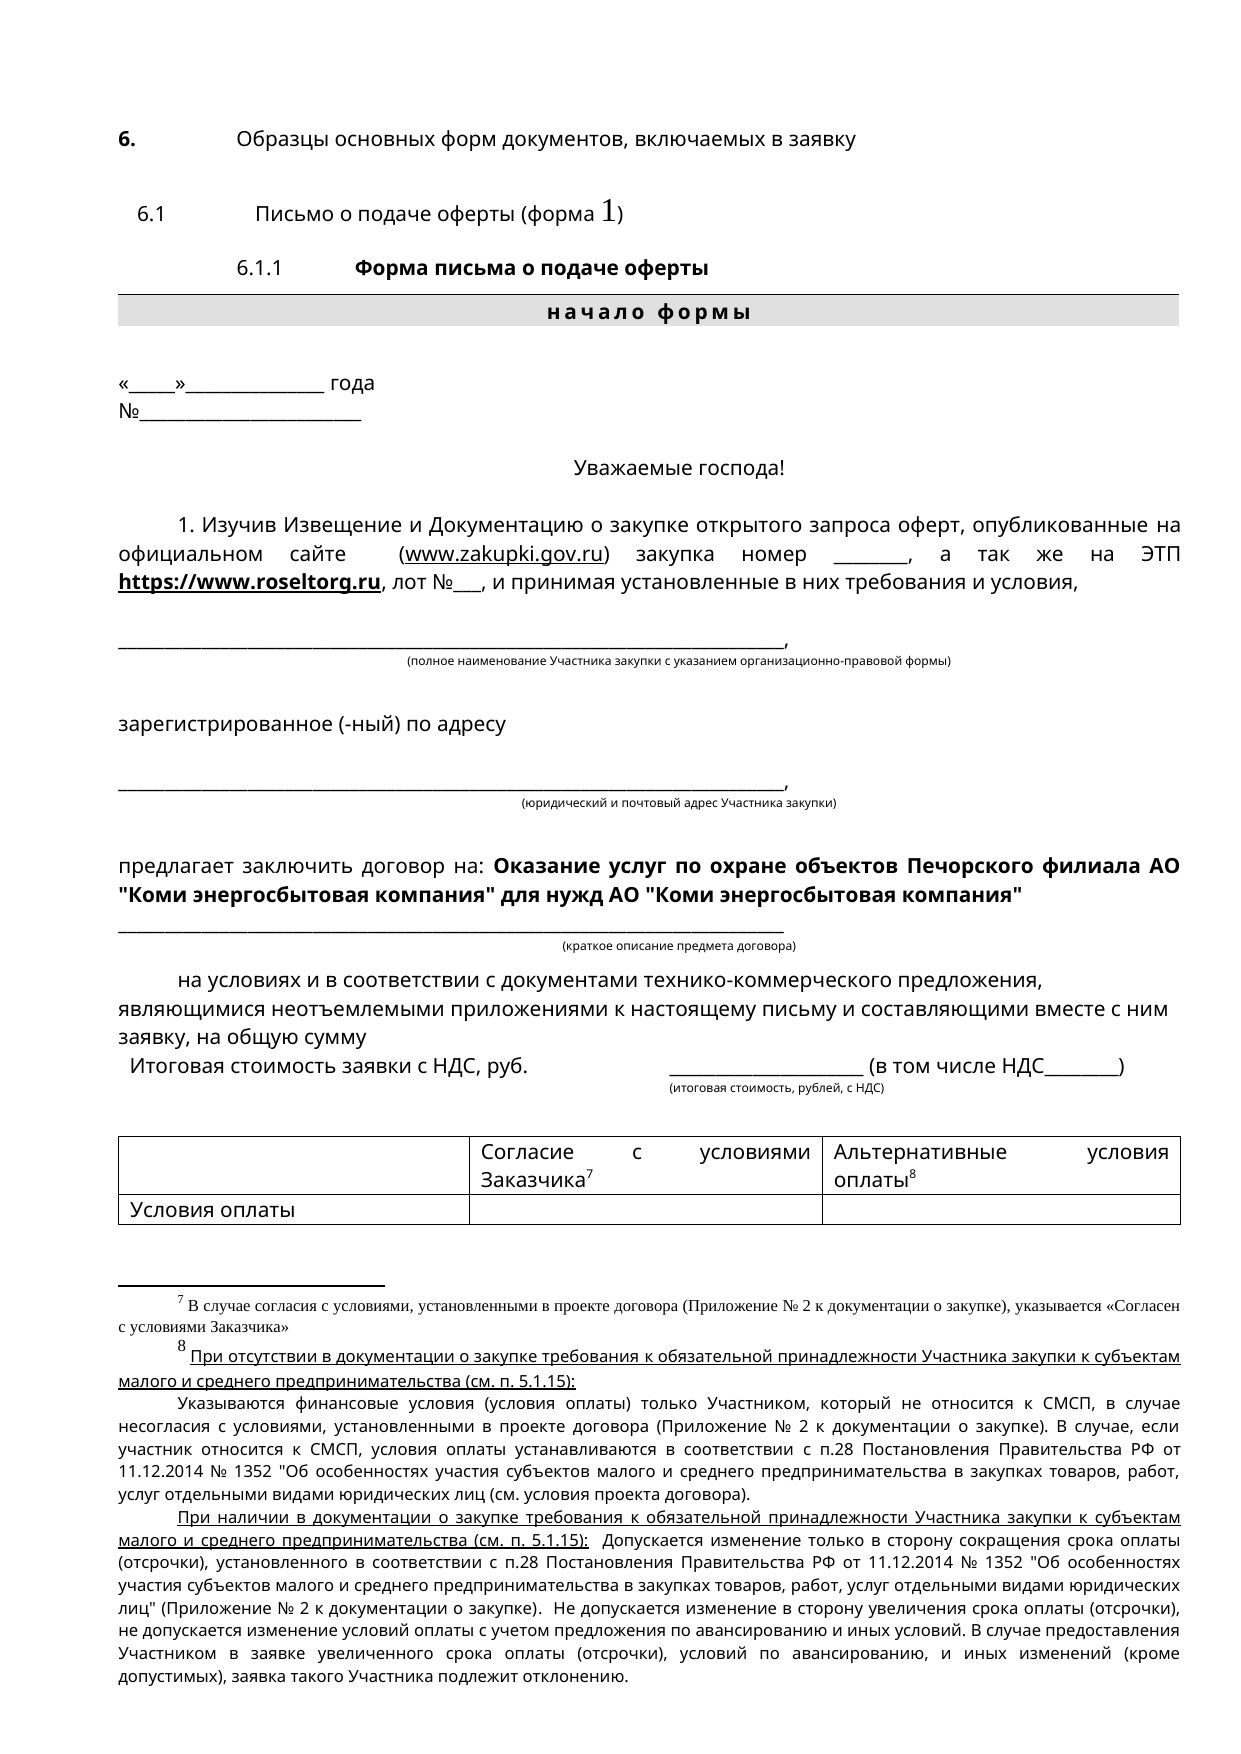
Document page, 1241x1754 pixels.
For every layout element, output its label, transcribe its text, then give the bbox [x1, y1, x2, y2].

text 1. Изучив Извещение и Документацию о закупке открытого запроса оферт, опубликованные на официальном сайте (www.zakupki.gov.ru) закупка номер ________, а так же на ЭТП https://www.roseltorg.ru, лот №___, и принимая установленные в них требования и условия, [118, 510, 1181, 596]
text (юридический и почтовый адрес Участника закупки) [118, 795, 1181, 823]
subtitle Письмо о подаче оферты (форма 1) [137, 190, 1181, 228]
text ________________________________________________________________________ [118, 908, 1181, 937]
text зарегистрированное (-ный) по адресу [118, 709, 1181, 738]
text начало формы [118, 295, 1179, 326]
table_header [119, 1137, 469, 1194]
text ________________________________________________________________________, [118, 624, 1181, 653]
table_cell Условия оплаты [119, 1195, 469, 1223]
text на условиях и в соответствии с документами технико-коммерческого предложения, являющимися неотъемлемыми приложениями к настоящему письму и составляющими вместе с ним заявку, на общую сумму [118, 965, 1181, 1051]
subtitle Образцы основных форм документов, включаемых в заявку [118, 124, 1181, 152]
table_header _____________________ (в том числе НДС________) (итоговая стоимость, рублей, с НДС) [658, 1051, 1198, 1108]
table_header Согласие с условиями Заказчика [470, 1137, 822, 1194]
text Уважаемые господа! [118, 453, 1181, 482]
text №________________________ [118, 397, 635, 425]
table_header Итоговая стоимость заявки с НДС, руб. [118, 1051, 658, 1108]
table_cell [823, 1195, 1180, 1223]
text предлагает заключить договор на: Оказание услуг по охране объектов Печорского филиала АО "Коми энергосбытовая компания" для нужд АО "Коми энергосбытовая компания" [118, 852, 1181, 908]
text (краткое описание предмета договора) [118, 937, 1181, 965]
text (полное наименование Участника закупки с указанием организационно-правовой формы) [118, 653, 1181, 681]
text «_____»_______________ года [118, 368, 635, 397]
text ________________________________________________________________________, [118, 766, 1181, 795]
table_header Альтернативные условия оплаты [823, 1137, 1180, 1194]
list Форма письма о подаче оферты [236, 253, 1181, 282]
table_cell [470, 1195, 822, 1223]
